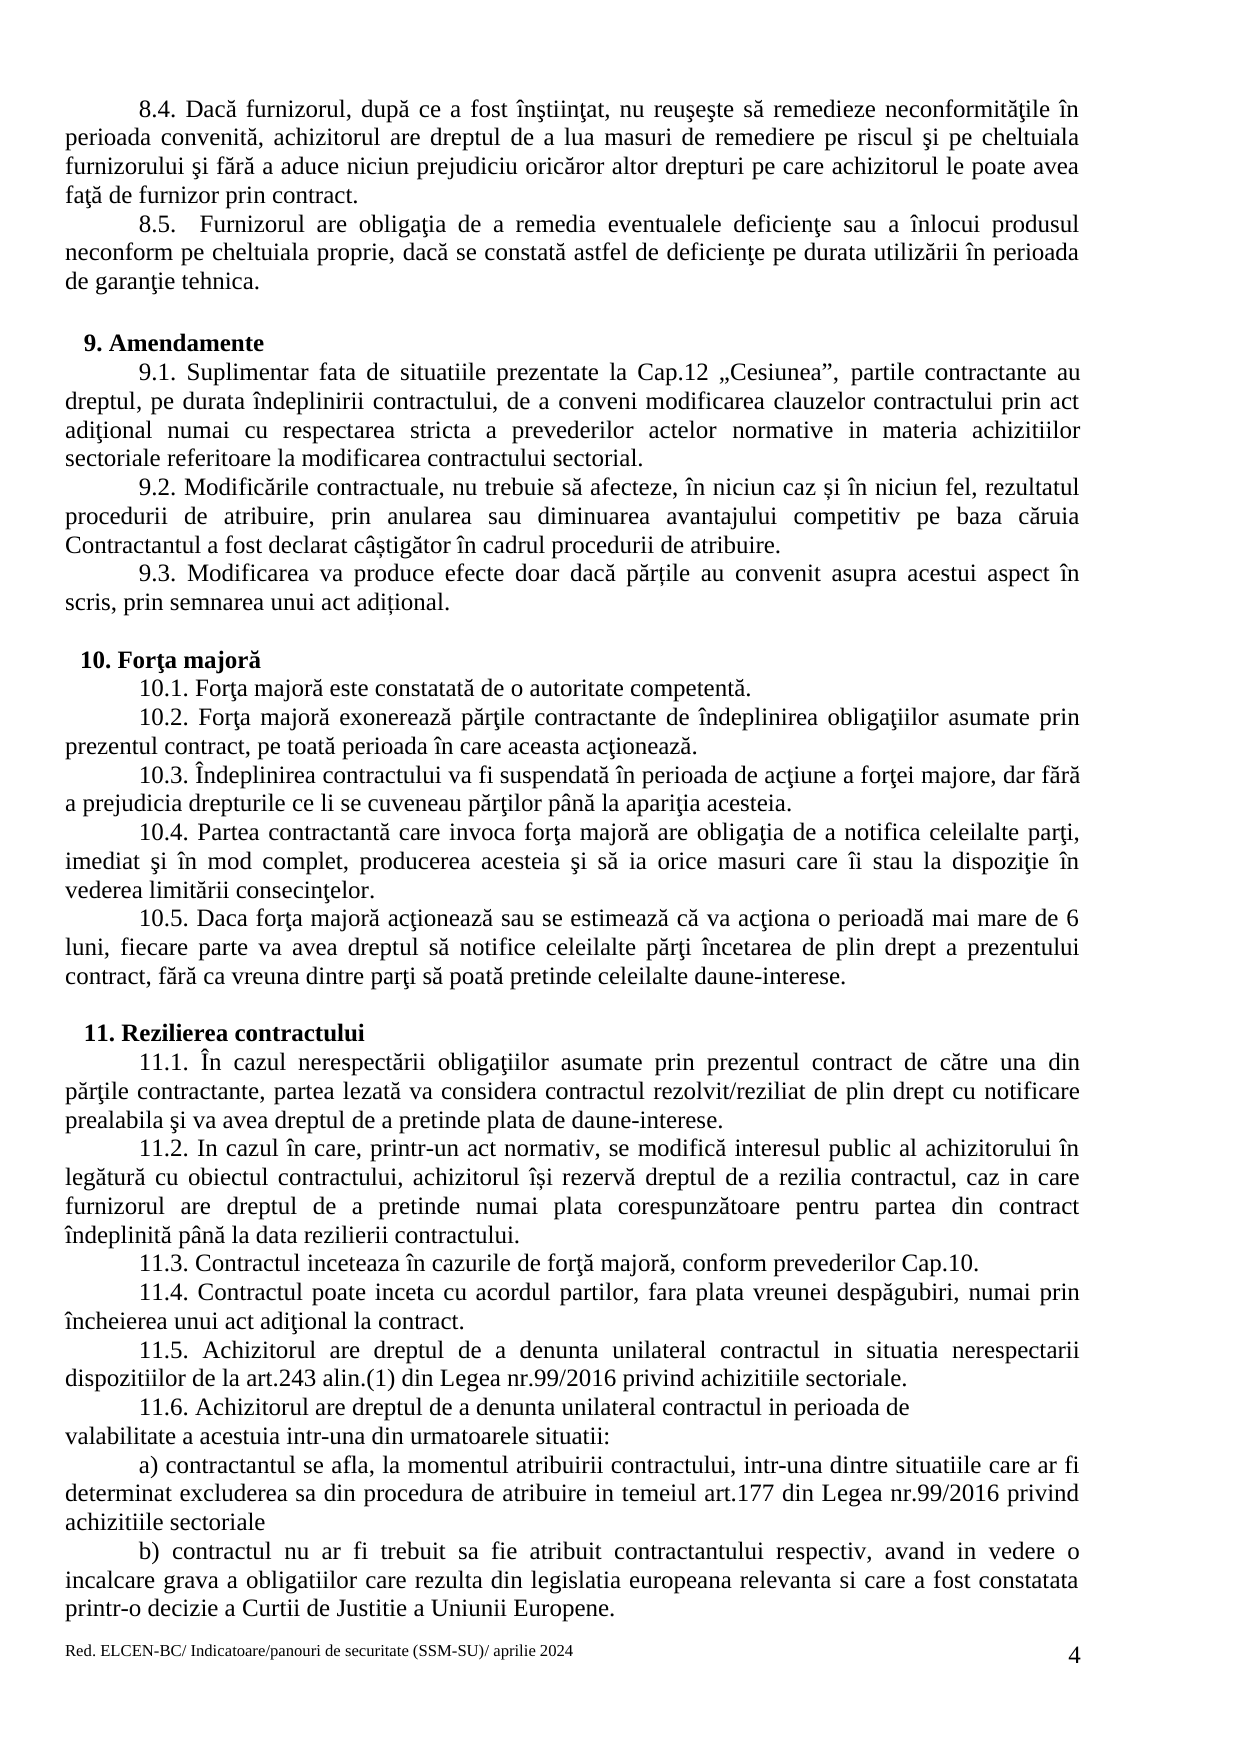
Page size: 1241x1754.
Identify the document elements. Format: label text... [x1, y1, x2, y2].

text 11. Rezilierea contractului [65, 1018, 1081, 1047]
text 10.2. Forţa majoră exonerează părţile contractante de îndeplinirea obligaţiilor asumate prin prezentul contract, pe toată perioada în care aceasta acţionează. [65, 702, 1081, 760]
text 11.3. Contractul inceteaza în cazurile de forţă majoră, conform prevederilor Cap.10. [65, 1248, 1081, 1277]
text 10.5. Daca forţa majoră acţionează sau se estimează că va acţiona o perioadă mai mare de 6 luni, fiecare parte va avea dreptul să notifice celeilalte părţi încetarea de plin drept a prezentului contract, fără ca vreuna dintre parţi să poată pretinde celeilalte daune-interese. [65, 903, 1081, 990]
text 10.4. Partea contractantă care invoca forţa majoră are obligaţia de a notifica celeilalte parţi, imediat şi în mod complet, producerea acesteia şi să ia orice masuri care îi stau la dispoziţie în vederea limitării consecinţelor. [65, 817, 1081, 903]
text 8.5. Furnizorul are obligaţia de a remedia eventualele deficienţe sau a înlocui produsul neconform pe cheltuiala proprie, dacă se constată astfel de deficienţe pe durata utilizării în perioada de garanţie tehnica. [65, 209, 1081, 295]
text 9.2. Modificările contractuale, nu trebuie să afecteze, în niciun caz și în niciun fel, rezultatul procedurii de atribuire, prin anularea sau diminuarea avantajului competitiv pe baza căruia Contractantul a fost declarat câștigător în cadrul procedurii de atribuire. [65, 472, 1081, 558]
text 11.5. Achizitorul are dreptul de a denunta unilateral contractul in situatia nerespectarii dispozitiilor de la art.243 alin.(1) din Legea nr.99/2016 privind achizitiile sectoriale. [65, 1335, 1081, 1392]
text 11.2. In cazul în care, printr-un act normativ, se modifică interesul public al achizitorului în legătură cu obiectul contractului, achizitorul își rezervă dreptul de a rezilia contractul, caz in care furnizorul are dreptul de a pretinde numai plata corespunzătoare pentru partea din contract îndeplinită până la data rezilierii contractului. [65, 1133, 1081, 1248]
text 9.1. Suplimentar fata de situatiile prezentate la Cap.12 „Cesiunea”, partile contractante au dreptul, pe durata îndeplinirii contractului, de a conveni modificarea clauzelor contractului prin act adiţional numai cu respectarea stricta a prevederilor actelor normative in materia achizitiilor sectoriale referitoare la modificarea contractului sectorial. [65, 357, 1081, 472]
text 11.1. În cazul nerespectării obligaţiilor asumate prin prezentul contract de către una din părţile contractante, partea lezată va considera contractul rezolvit/reziliat de plin drept cu notificare prealabila şi va avea dreptul de a pretinde plata de daune-interese. [65, 1047, 1081, 1133]
text b) contractul nu ar fi trebuit sa fie atribuit contractantului respectiv, avand in vedere o incalcare grava a obligatiilor care rezulta din legislatia europeana relevanta si care a fost constatata printr-o decizie a Curtii de Justitie a Uniunii Europene. [65, 1536, 1081, 1622]
text 10.1. Forţa majoră este constatată de o autoritate competentă. [65, 673, 1081, 702]
text a) contractantul se afla, la momentul atribuirii contractului, intr-una dintre situatiile care ar fi determinat excluderea sa din procedura de atribuire in temeiul art.177 din Legea nr.99/2016 privind achizitiile sectoriale [65, 1450, 1081, 1536]
text 11.6. Achizitorul are dreptul de a denunta unilateral contractul in perioada de [65, 1392, 1081, 1421]
text 8.4. Dacă furnizorul, după ce a fost înştiinţat, nu reuşeşte să remedieze neconformităţile în perioada convenită, achizitorul are dreptul de a lua masuri de remediere pe riscul şi pe cheltuiala furnizorului şi fără a aduce niciun prejudiciu oricăror altor drepturi pe care achizitorul le poate avea faţă de furnizor prin contract. [65, 94, 1081, 209]
text 10.3. Îndeplinirea contractului va fi suspendată în perioada de acţiune a forţei majore, dar fără a prejudicia drepturile ce li se cuveneau părţilor până la apariţia acesteia. [65, 760, 1081, 817]
list 9.3. Modificarea va produce efecte doar dacă părțile au convenit asupra acestui aspect în scris, prin semnarea unui act adițional. [65, 558, 1081, 616]
text valabilitate a acestuia intr-una din urmatoarele situatii: [65, 1421, 1081, 1450]
text 9. Amendamente [65, 328, 1081, 357]
text 11.4. Contractul poate inceta cu acordul partilor, fara plata vreunei despăgubiri, numai prin încheierea unui act adiţional la contract. [65, 1277, 1081, 1335]
text 10. Forţa majoră [65, 645, 1081, 673]
